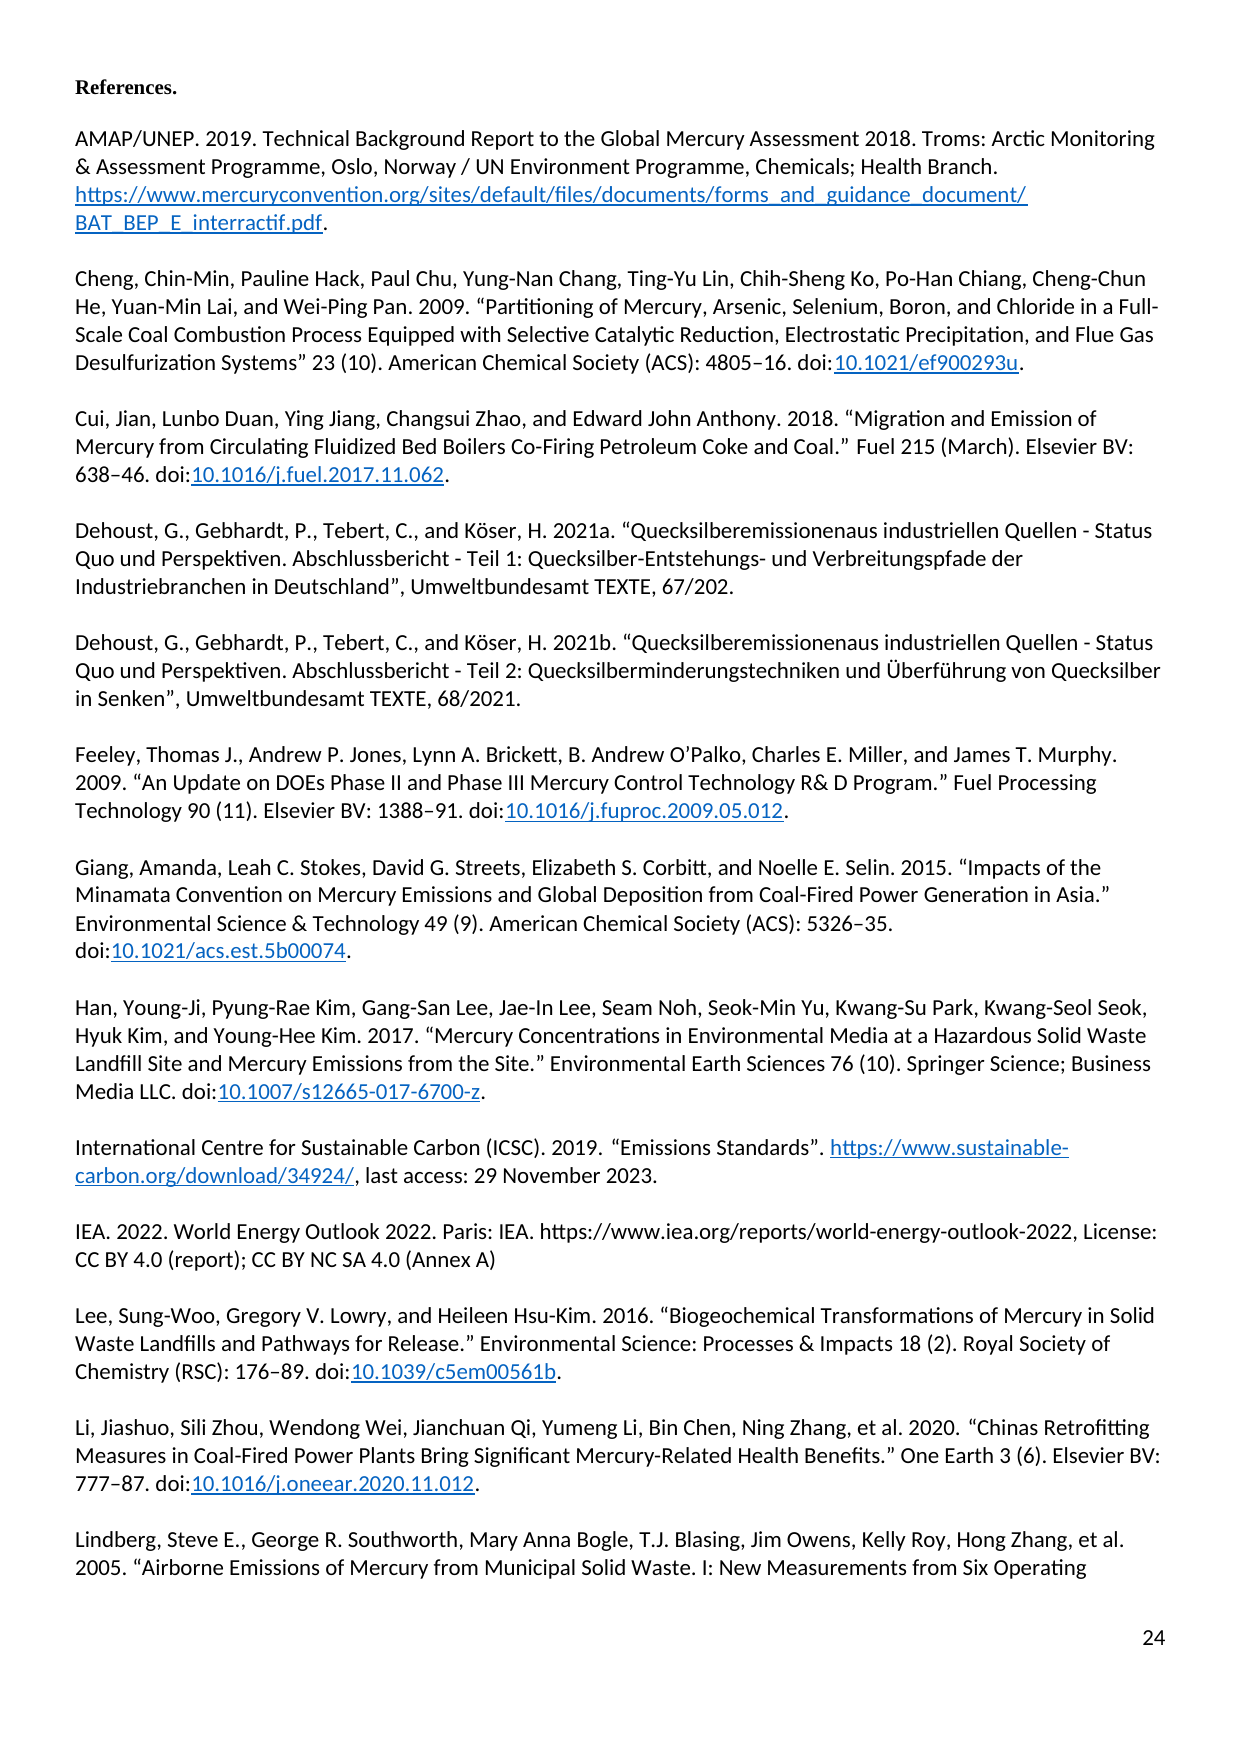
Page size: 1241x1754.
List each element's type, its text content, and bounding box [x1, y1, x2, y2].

text Dehoust, G., Gebhardt, P., Tebert, C., and Köser, H. 2021a. “Quecksilberemissionenaus industriellen Quellen - Status Quo und Perspektiven. Abschlussbericht - Teil 1: Quecksilber-Entstehungs- und Verbreitungspfade der Industriebranchen in Deutschland”, Umweltbundesamt TEXTE, 67/202. [75, 516, 1165, 600]
text Lee, Sung-Woo, Gregory V. Lowry, and Heileen Hsu-Kim. 2016. “Biogeochemical Transformations of Mercury in Solid Waste Landfills and Pathways for Release.” Environmental Science: Processes & Impacts 18 (2). Royal Society of Chemistry (RSC): 176–89. doi:10.1039/c5em00561b. [75, 1301, 1165, 1385]
subtitle References. [75, 75, 1165, 99]
text Feeley, Thomas J., Andrew P. Jones, Lynn A. Brickett, B. Andrew O’Palko, Charles E. Miller, and James T. Murphy. 2009. “An Update on DOEs Phase II and Phase III Mercury Control Technology R& D Program.” Fuel Processing Technology 90 (11). Elsevier BV: 1388–91. doi:10.1016/j.fuproc.2009.05.012. [75, 741, 1165, 824]
text IEA. 2022. World Energy Outlook 2022. Paris: IEA. https://www.iea.org/reports/world-energy-outlook-2022, License: CC BY 4.0 (report); CC BY NC SA 4.0 (Annex A) [75, 1217, 1165, 1273]
text Cheng, Chin-Min, Pauline Hack, Paul Chu, Yung-Nan Chang, Ting-Yu Lin, Chih-Sheng Ko, Po-Han Chiang, Cheng-Chun He, Yuan-Min Lai, and Wei-Ping Pan. 2009. “Partitioning of Mercury, Arsenic, Selenium, Boron, and Chloride in a Full-Scale Coal Combustion Process Equipped with Selective Catalytic Reduction, Electrostatic Precipitation, and Flue Gas Desulfurization Systems” 23 (10). American Chemical Society (ACS): 4805–16. doi:10.1021/ef900293u. [75, 264, 1165, 376]
text International Centre for Sustainable Carbon (ICSC). 2019. “Emissions Standards”. https://www.sustainable-carbon.org/download/34924/, last access: 29 November 2023. [75, 1133, 1165, 1189]
text Cui, Jian, Lunbo Duan, Ying Jiang, Changsui Zhao, and Edward John Anthony. 2018. “Migration and Emission of Mercury from Circulating Fluidized Bed Boilers Co-Firing Petroleum Coke and Coal.” Fuel 215 (March). Elsevier BV: 638–46. doi:10.1016/j.fuel.2017.11.062. [75, 404, 1165, 488]
text Dehoust, G., Gebhardt, P., Tebert, C., and Köser, H. 2021b. “Quecksilberemissionenaus industriellen Quellen - Status Quo und Perspektiven. Abschlussbericht - Teil 2: Quecksilberminderungstechniken und Überführung von Quecksilber in Senken”, Umweltbundesamt TEXTE, 68/2021. [75, 628, 1165, 712]
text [75, 1525, 1165, 1581]
text Han, Young-Ji, Pyung-Rae Kim, Gang-San Lee, Jae-In Lee, Seam Noh, Seok-Min Yu, Kwang-Su Park, Kwang-Seol Seok, Hyuk Kim, and Young-Hee Kim. 2017. “Mercury Concentrations in Environmental Media at a Hazardous Solid Waste Landfill Site and Mercury Emissions from the Site.” Environmental Earth Sciences 76 (10). Springer Science; Business Media LLC. doi:10.1007/s12665-017-6700-z. [75, 993, 1165, 1105]
text Li, Jiashuo, Sili Zhou, Wendong Wei, Jianchuan Qi, Yumeng Li, Bin Chen, Ning Zhang, et al. 2020. “Chinas Retrofitting Measures in Coal-Fired Power Plants Bring Significant Mercury-Related Health Benefits.” One Earth 3 (6). Elsevier BV: 777–87. doi:10.1016/j.oneear.2020.11.012. [75, 1413, 1165, 1497]
text AMAP/UNEP. 2019. Technical Background Report to the Global Mercury Assessment 2018. Troms: Arctic Monitoring & Assessment Programme, Oslo, Norway / UN Environment Programme, Chemicals; Health Branch. https://www.mercuryconvention.org/sites/default/files/documents/forms_and_guidance_document/BAT_BEP_E_interractif.pdf. [75, 124, 1165, 236]
text Giang, Amanda, Leah C. Stokes, David G. Streets, Elizabeth S. Corbitt, and Noelle E. Selin. 2015. “Impacts of the Minamata Convention on Mercury Emissions and Global Deposition from Coal-Fired Power Generation in Asia.” Environmental Science & Technology 49 (9). American Chemical Society (ACS): 5326–35. doi:10.1021/acs.est.5b00074. [75, 853, 1165, 965]
